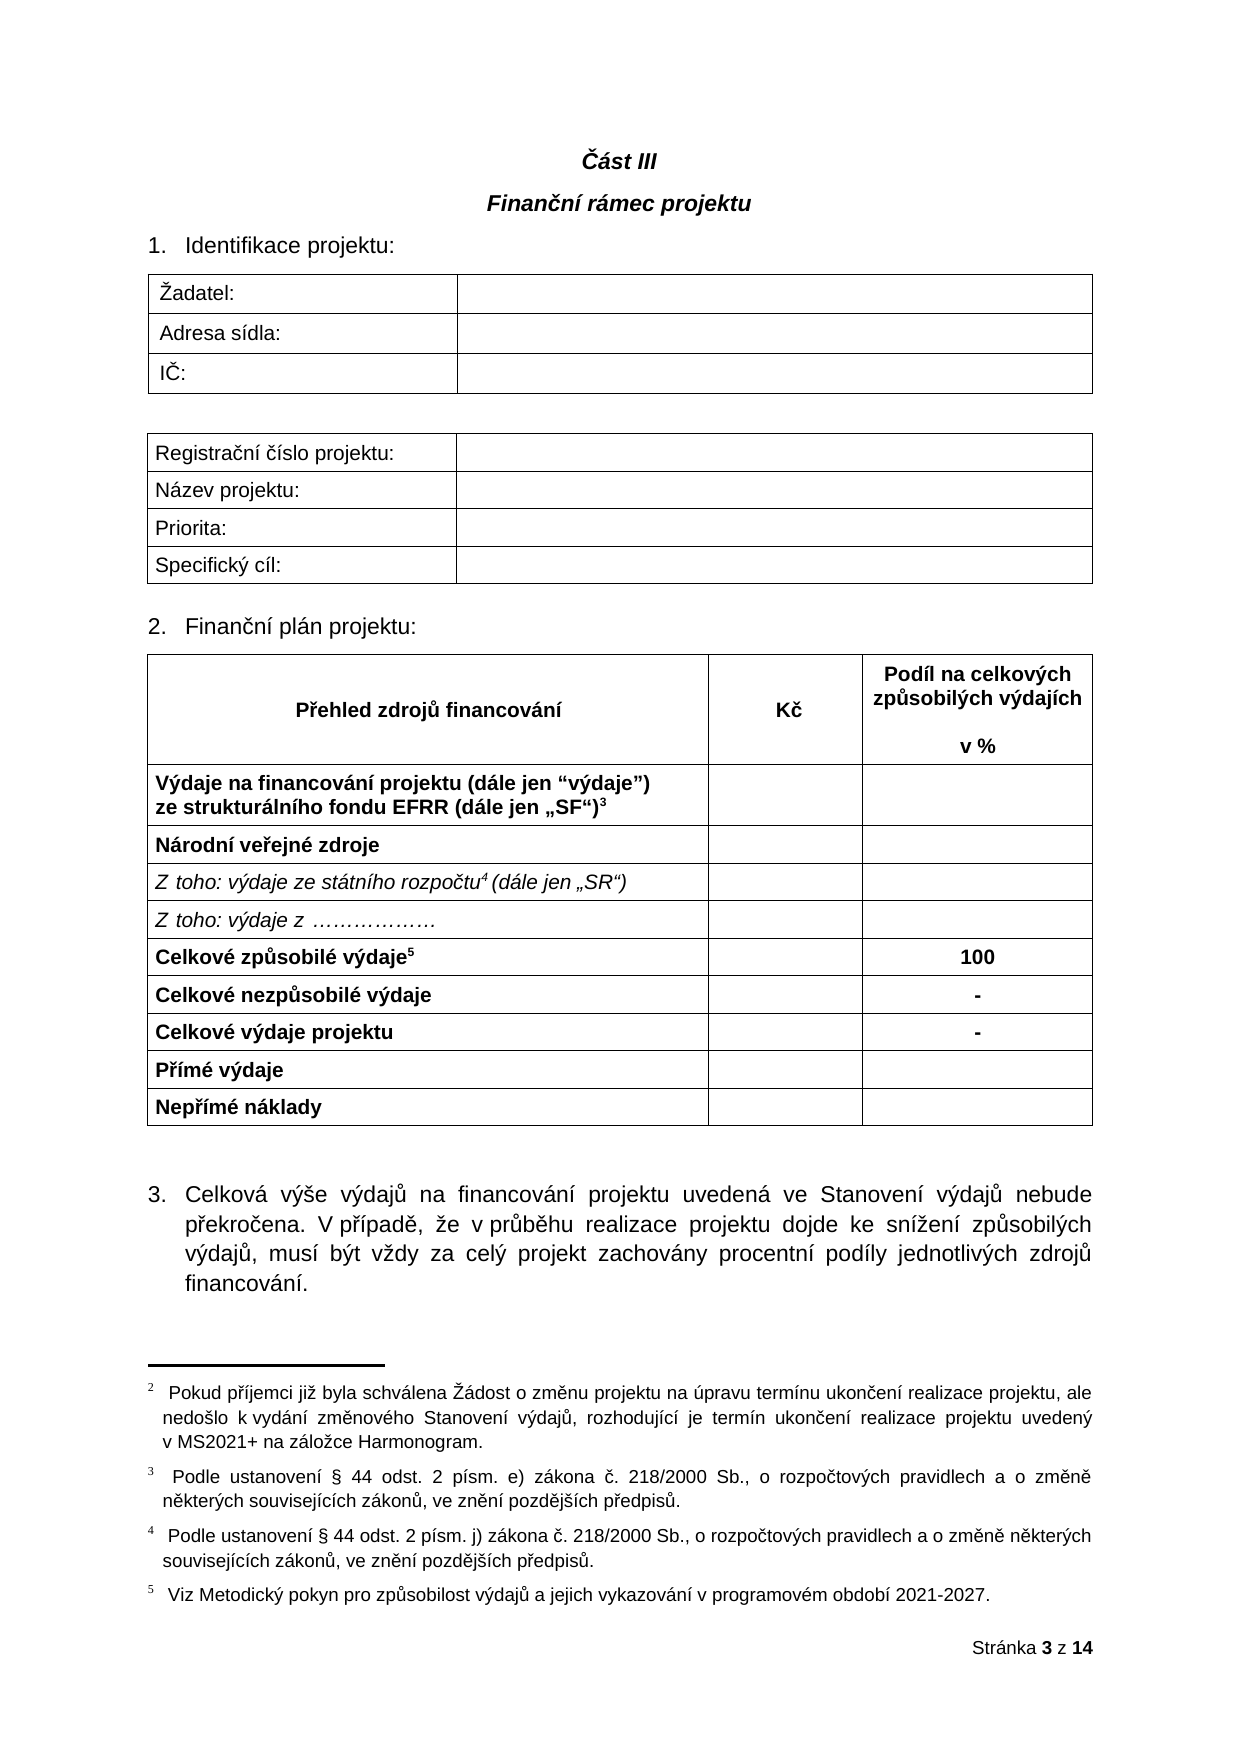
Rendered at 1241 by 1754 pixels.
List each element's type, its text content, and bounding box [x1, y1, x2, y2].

table_cell Celkové nezpůsobilé výdaje [148, 976, 708, 1013]
table_cell Přímé výdaje [148, 1051, 708, 1088]
table_cell Z toho: výdaje z ……………… [148, 901, 708, 938]
list Identifikace projektu: [148, 232, 1093, 258]
table_cell - [863, 1014, 1092, 1050]
table_cell [458, 354, 1092, 393]
table_header [457, 434, 1092, 471]
table_cell Výdaje na financování projektu (dále jen “výdaje”) ze strukturálního fondu EFRR (dále jen „SF“) [148, 765, 708, 825]
table_cell [709, 1089, 862, 1125]
table_cell [457, 472, 1092, 508]
table_header Žadatel: [149, 275, 457, 313]
table_cell Celkové způsobilé výdaje [148, 939, 708, 975]
table_cell [709, 1051, 862, 1088]
table_cell [709, 901, 862, 938]
table_cell [709, 826, 862, 863]
table_cell Nepřímé náklady [148, 1089, 708, 1125]
table_cell [863, 864, 1092, 900]
subtitle Část III [148, 148, 1093, 174]
table_header Kč [709, 655, 862, 764]
table_cell - [863, 976, 1092, 1013]
table_cell [709, 976, 862, 1013]
table_cell Priorita: [148, 509, 456, 546]
subtitle Finanční rámec projektu [148, 190, 1093, 216]
table_cell Celkové výdaje projektu [148, 1014, 708, 1050]
table_cell [863, 765, 1092, 825]
table_cell [458, 314, 1092, 353]
table_cell [863, 1089, 1092, 1125]
list Celková výše výdajů na financování projektu uvedená ve Stanovení výdajů nebude překročena. V případě, že v průběhu realizace projektu dojde ke snížení způsobilých výdajů, musí být vždy za celý projekt zachovány procentní podíly jednotlivých zdrojů financování. [148, 1181, 1093, 1296]
table_cell [709, 765, 862, 825]
table_header Registrační číslo projektu: [148, 434, 456, 471]
table_header [458, 275, 1092, 313]
table_cell [863, 1051, 1092, 1088]
table_cell 100 [863, 939, 1092, 975]
table_cell Název projektu: [148, 472, 456, 508]
table_cell Adresa sídla: [149, 314, 457, 353]
table_header Podíl na celkových způsobilých výdajích v % [863, 655, 1092, 764]
table_cell Specifický cíl: [148, 547, 456, 583]
table_cell IČ: [149, 354, 457, 393]
table_cell [457, 547, 1092, 583]
table_header Přehled zdrojů financování [148, 655, 708, 764]
table_cell [709, 864, 862, 900]
table_cell [863, 826, 1092, 863]
table_cell [457, 509, 1092, 546]
table_cell [863, 901, 1092, 938]
table_cell [709, 1014, 862, 1050]
table_cell Z toho: výdaje ze státního rozpočtu (dále jen „SR“) [148, 864, 708, 900]
table_cell [709, 939, 862, 975]
list Finanční plán projektu: [148, 613, 1093, 639]
table_cell Národní veřejné zdroje [148, 826, 708, 863]
